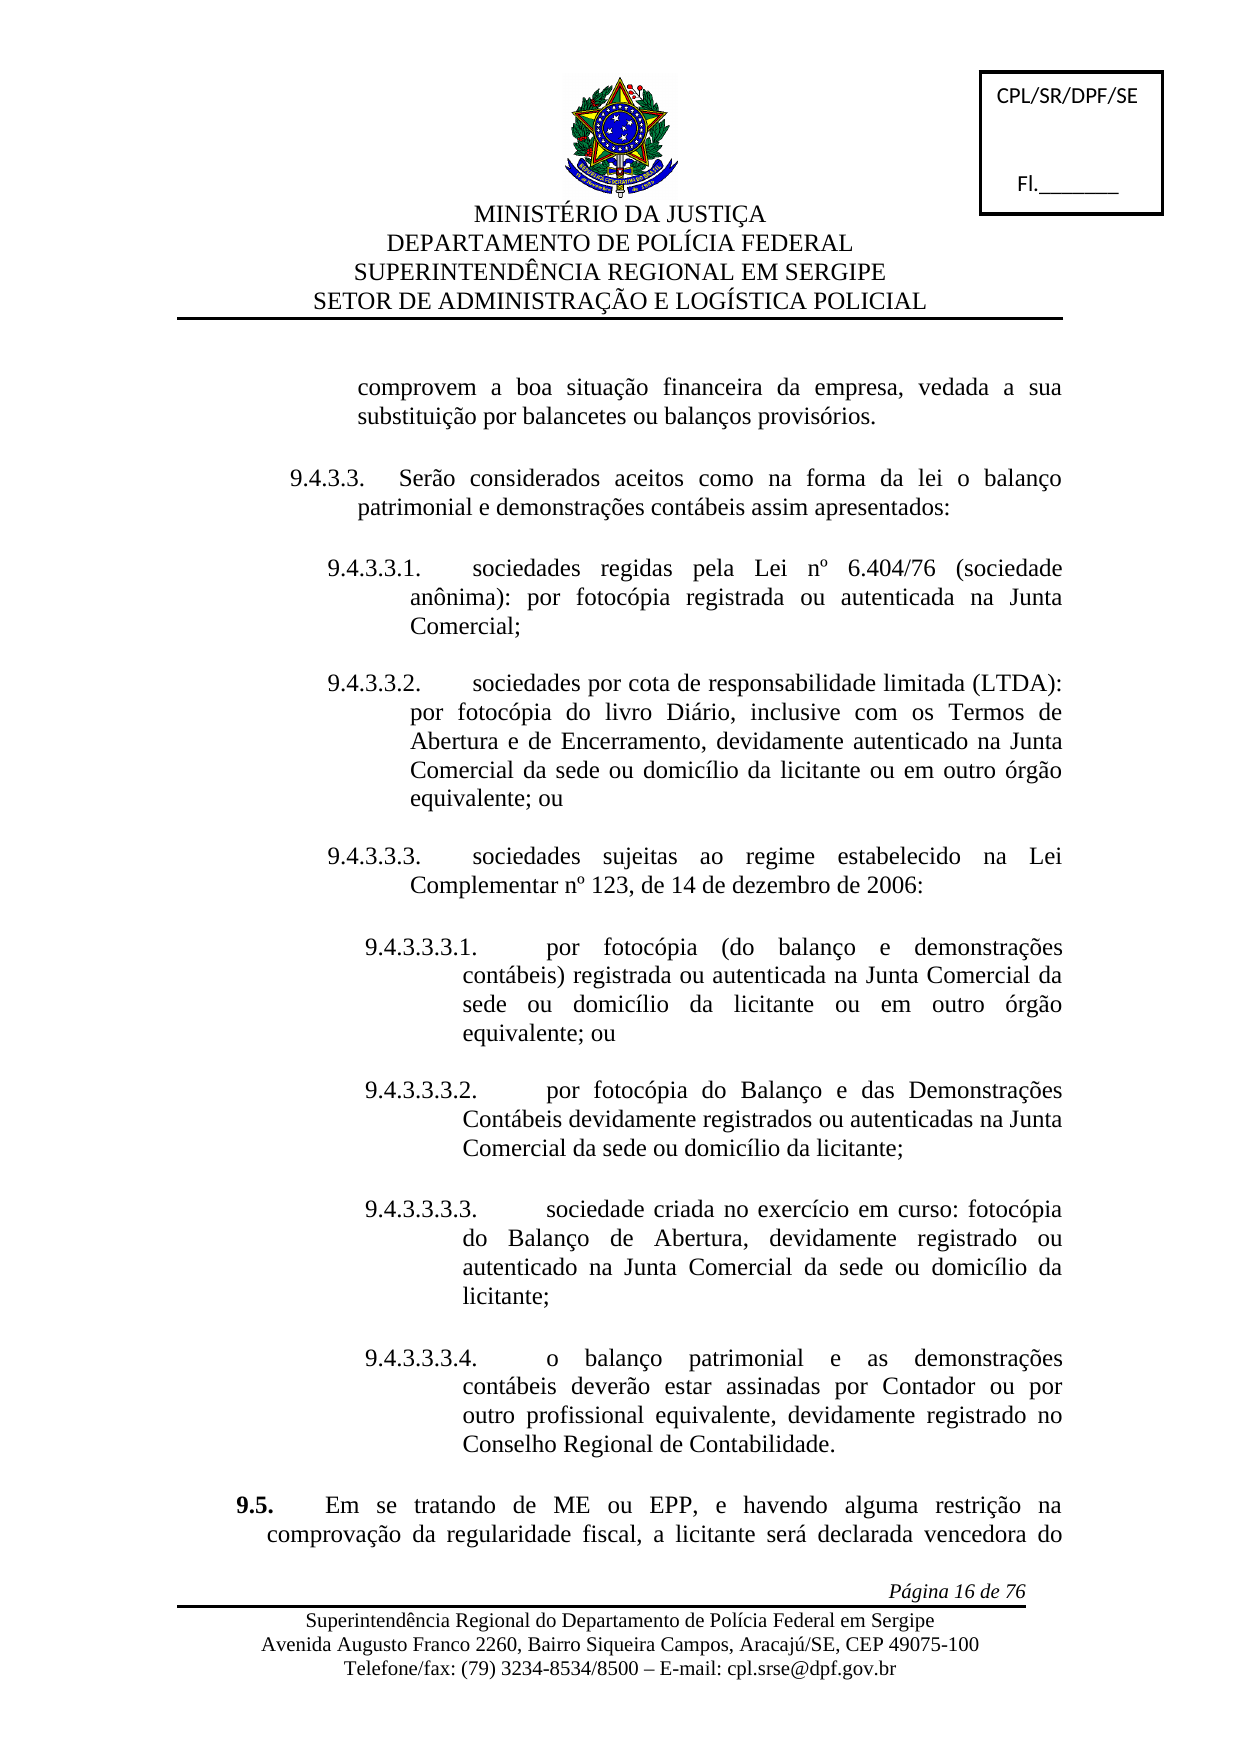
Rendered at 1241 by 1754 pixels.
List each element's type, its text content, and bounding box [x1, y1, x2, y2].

list por fotocópia (do balanço e demonstrações contábeis) registrada ou autenticada na Junta Comercial da sede ou domicílio da licitante ou em outro órgão equivalente; ou [365, 932, 1063, 1047]
list Serão considerados aceitos como na forma da lei o balanço patrimonial e demonstrações contábeis assim apresentados: [290, 463, 1063, 521]
list sociedades por cota de responsabilidade limitada (LTDA): por fotocópia do livro Diário, inclusive com os Termos de Abertura e de Encerramento, devidamente autenticado na Junta Comercial da sede ou domicílio da licitante ou em outro órgão equivalente; ou [327, 668, 1063, 812]
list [236, 1491, 1063, 1548]
list sociedades regidas pela Lei nº 6.404/76 (sociedade anônima): por fotocópia registrada ou autenticada na Junta Comercial; [327, 553, 1063, 640]
list o balanço patrimonial e as demonstrações contábeis deverão estar assinadas por Contador ou por outro profissional equivalente, devidamente registrado no Conselho Regional de Contabilidade. [365, 1343, 1063, 1458]
list sociedade criada no exercício em curso: fotocópia do Balanço de Abertura, devidamente registrado ou autenticado na Junta Comercial da sede ou domicílio da licitante; [365, 1194, 1063, 1309]
list por fotocópia do Balanço e das Demonstrações Contábeis devidamente registrados ou autenticadas na Junta Comercial da sede ou domicílio da licitante; [365, 1075, 1063, 1162]
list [290, 372, 1063, 430]
list sociedades sujeitas ao regime estabelecido na Lei Complementar nº 123, de 14 de dezembro de 2006: [327, 841, 1063, 898]
